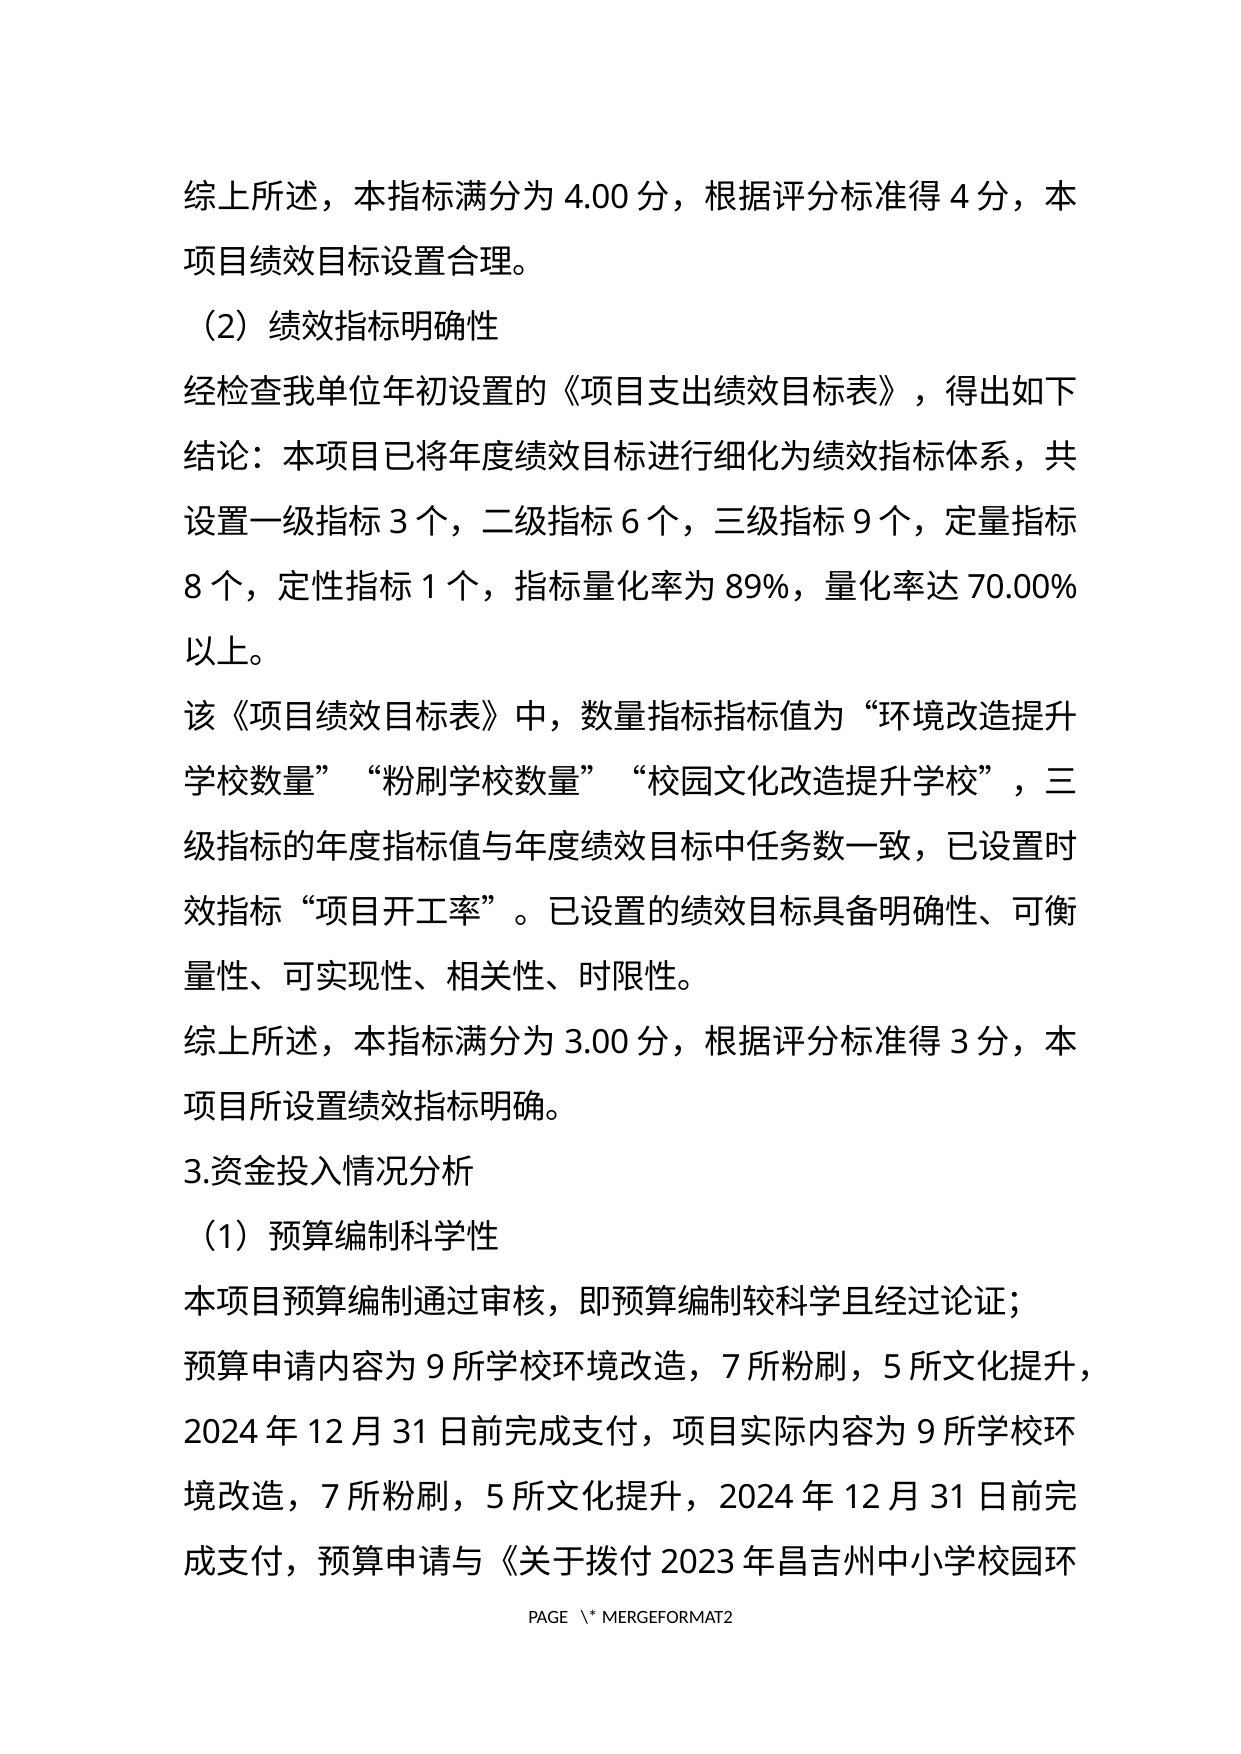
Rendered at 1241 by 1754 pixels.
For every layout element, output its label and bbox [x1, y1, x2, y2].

text [183, 162, 1078, 1592]
